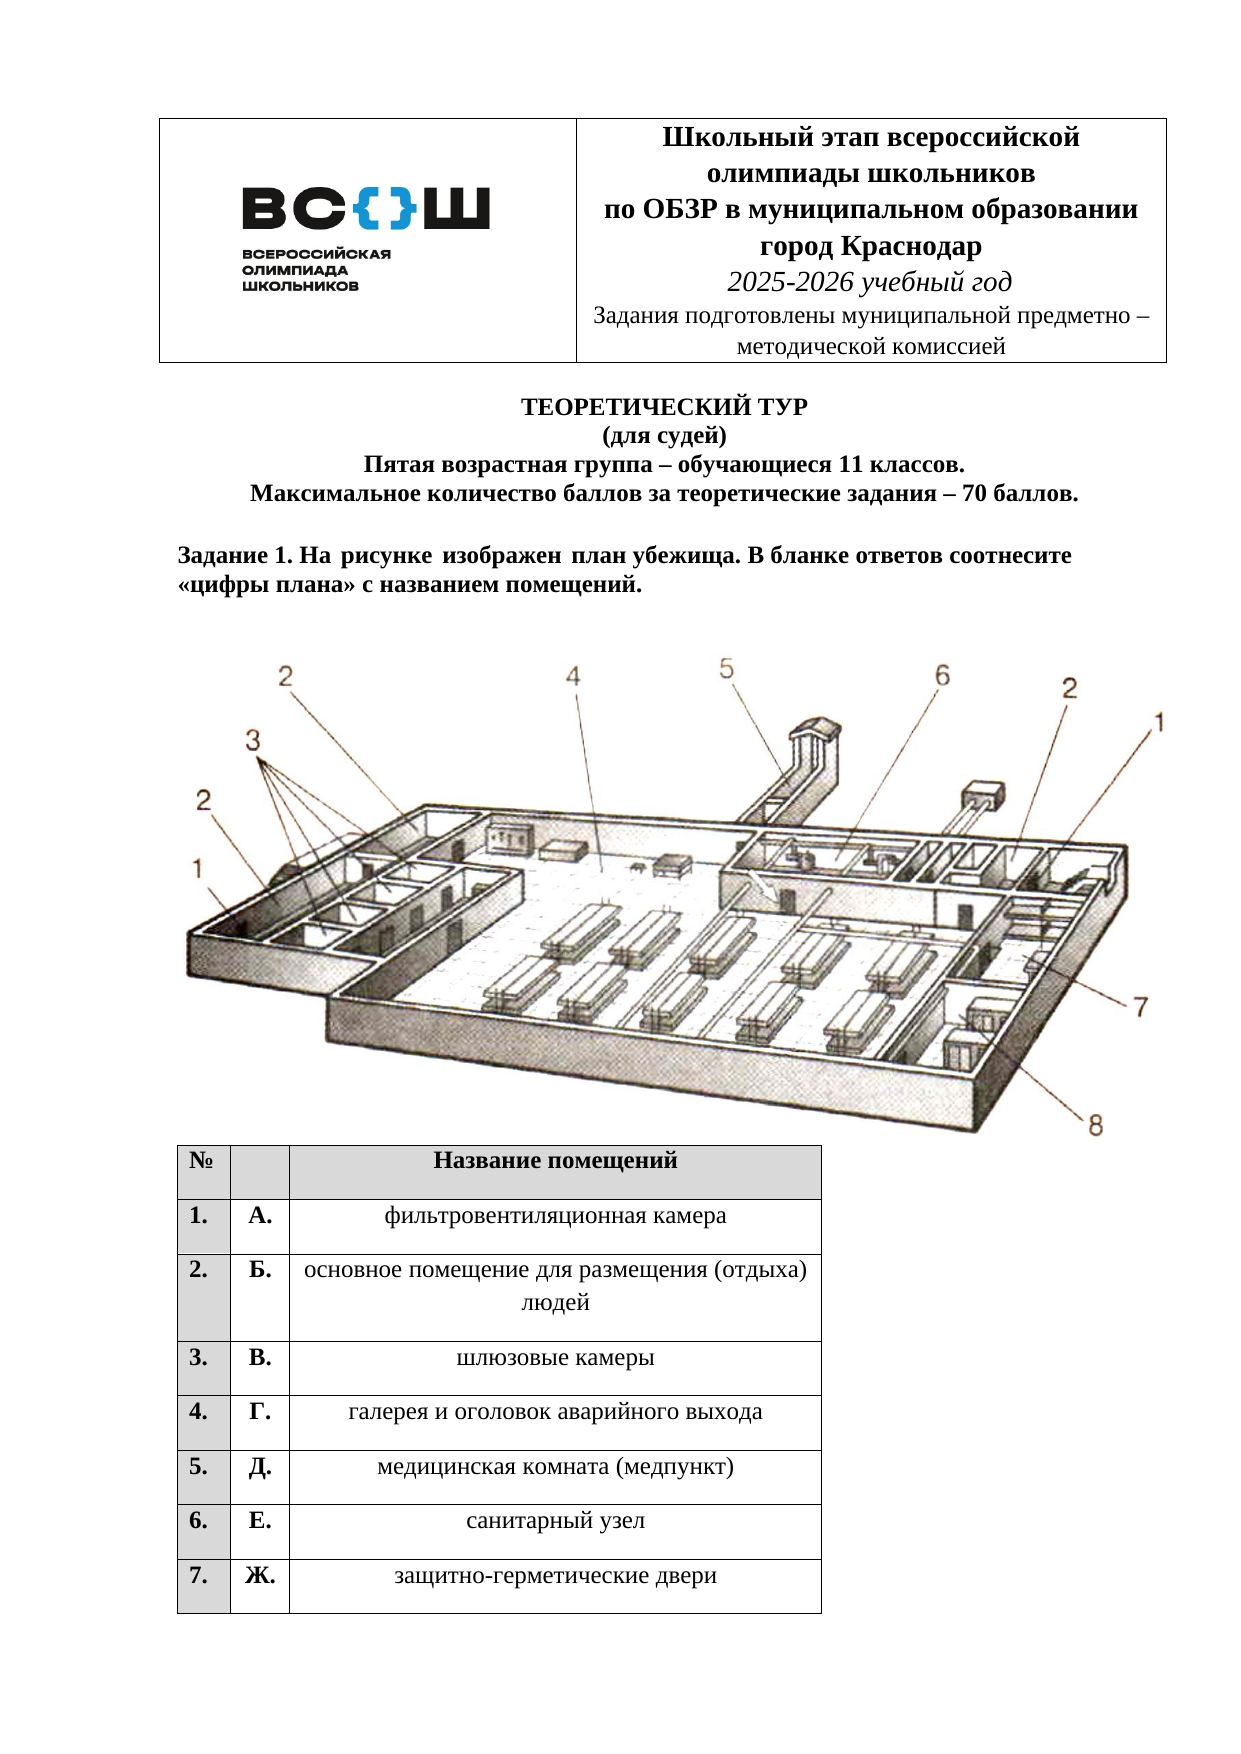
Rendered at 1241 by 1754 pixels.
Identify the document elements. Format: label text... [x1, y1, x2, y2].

text Задание 1. На рисунке изображен план убежища. В бланке ответов соотнесите «цифры плана» с названием помещений. [177, 542, 1140, 597]
table_cell медицинская комната (медпункт) [290, 1451, 821, 1504]
table_header Название помещений [290, 1146, 821, 1199]
table_cell Д. [231, 1451, 289, 1504]
table_cell фильтровентиляционная камера [290, 1200, 821, 1253]
table_cell А. [231, 1200, 289, 1253]
table_cell шлюзовые камеры [290, 1342, 821, 1395]
table_cell В. [231, 1342, 289, 1395]
table_cell санитарный узел [290, 1505, 821, 1559]
table_cell Г. [231, 1396, 289, 1450]
table_cell Е. [231, 1505, 289, 1559]
text Пятая возрастная группа – обучающиеся 11 классов. [177, 449, 1152, 478]
table_cell Ж. [231, 1560, 289, 1613]
table_cell 4. [178, 1396, 230, 1450]
table_cell основное помещение для размещения (отдыха) людей [290, 1255, 821, 1341]
table_cell 3. [178, 1342, 230, 1395]
table_cell 6. [178, 1505, 230, 1559]
picture [185, 119, 551, 359]
table_header [231, 1146, 289, 1199]
text ТЕОРЕТИЧЕСКИЙ ТУР [177, 392, 1152, 420]
table_cell защитно-герметические двери [290, 1560, 821, 1613]
text (для судей) [177, 420, 1152, 449]
table_cell 2. [178, 1255, 230, 1341]
table_cell 1. [178, 1200, 230, 1253]
table_header [160, 119, 576, 362]
table_header Школьный этап всероссийской олимпиады школьников по ОБЗР в муниципальном образовании город Краснодар 2025-2026 учебный год Задания подготовлены муниципальной предметно – методической комиссией [577, 119, 1166, 362]
table_cell 5. [178, 1451, 230, 1504]
table_cell галерея и оголовок аварийного выхода [290, 1396, 821, 1450]
table_header № [178, 1146, 230, 1199]
picture [176, 653, 1169, 1145]
table_cell 7. [178, 1560, 230, 1613]
text Максимальное количество баллов за теоретические задания – 70 баллов. [177, 478, 1152, 507]
table_cell Б. [231, 1255, 289, 1341]
